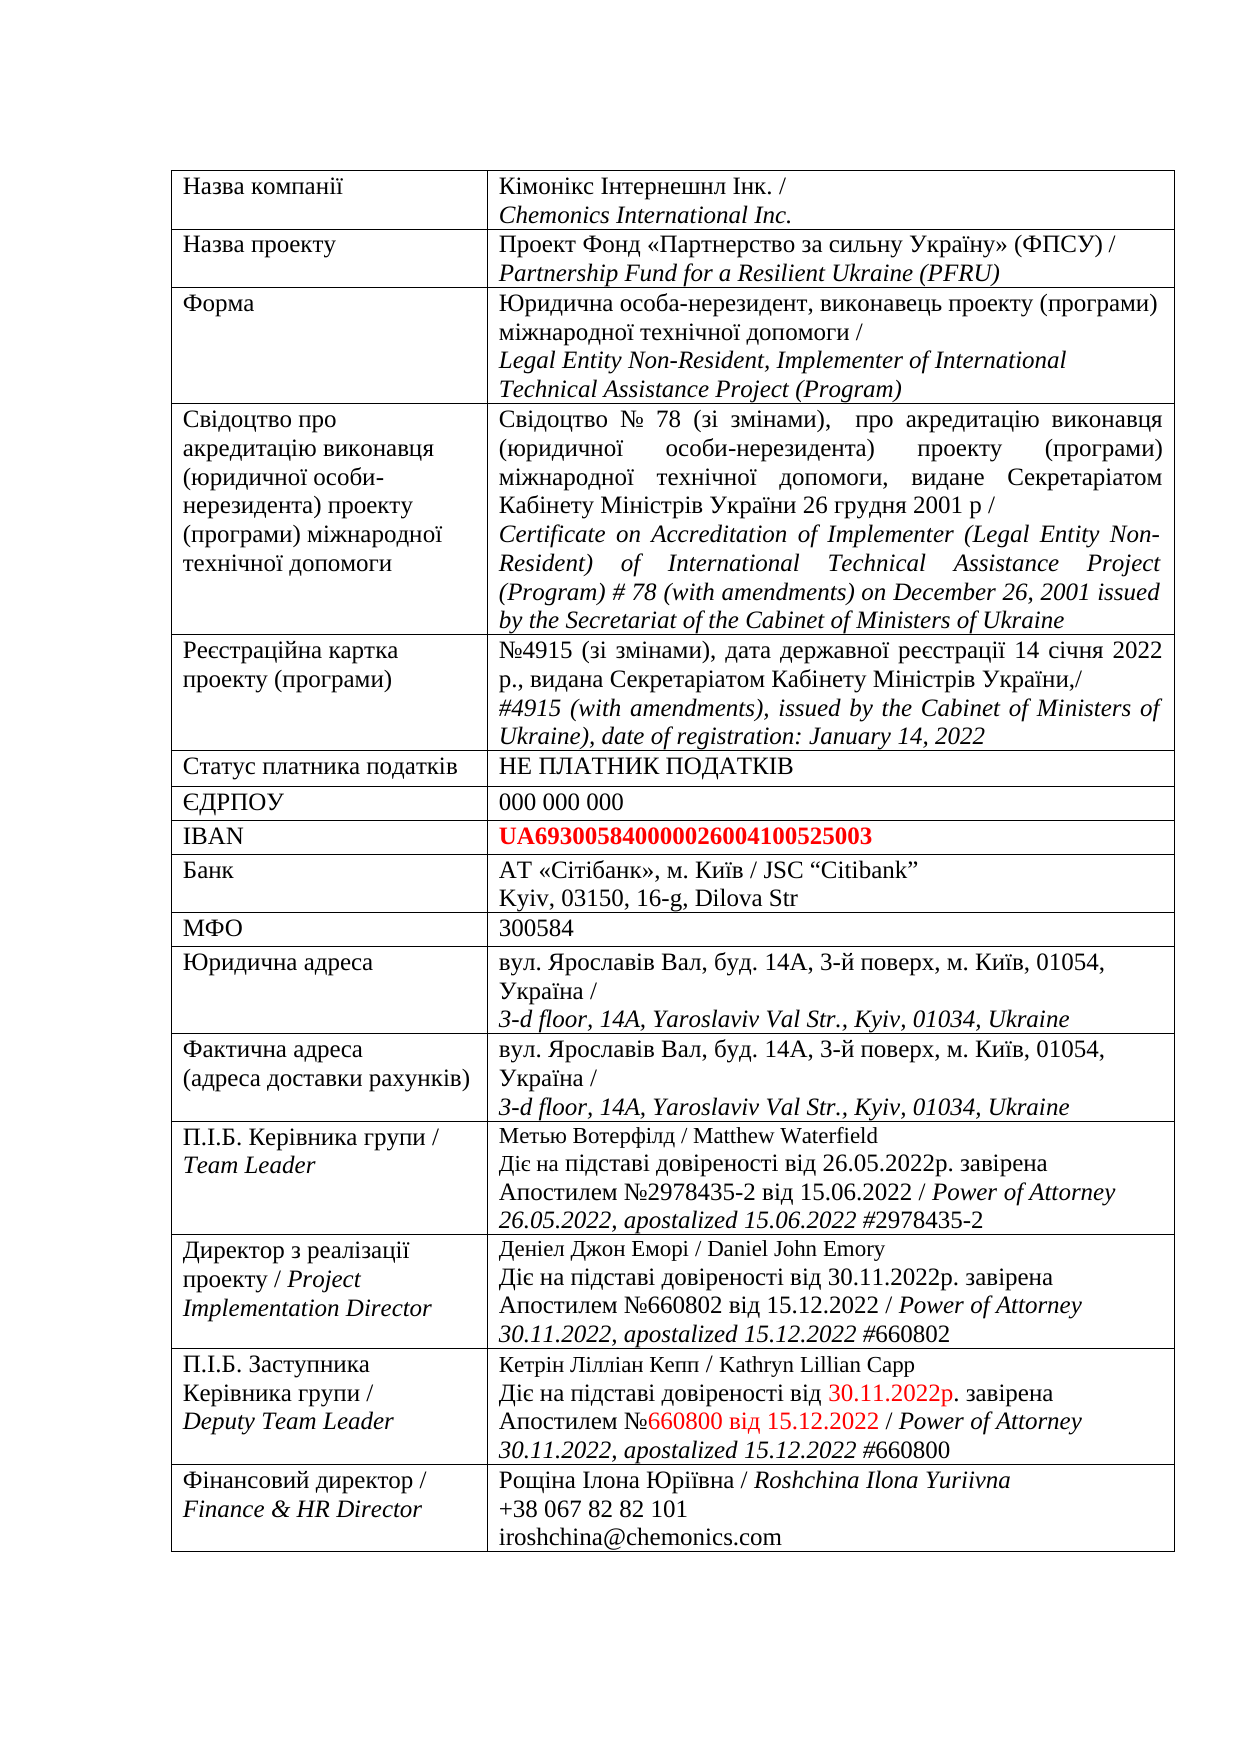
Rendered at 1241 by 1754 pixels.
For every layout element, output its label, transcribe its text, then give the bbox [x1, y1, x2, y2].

table_cell вул. Ярославів Вал, буд. 14А, 3-й поверх, м. Київ, 01054, Україна / 3-d floor, 14A, Yaroslaviv Val Str., Kyiv, 01034, Ukraine [488, 1034, 1174, 1121]
table_cell Фактична адреса (адреса доставки рахунків) [172, 1034, 487, 1121]
table_cell Директор з реалізації проекту / Project Implementation Director [172, 1235, 487, 1348]
table_cell Юридична адреса [172, 947, 487, 1033]
table_cell Юридична особа-нерезидент, виконавець проекту (програми) міжнародної технічної допомоги / Legal Entity Non-Resident, Implementer of International Technical Assistance Project (Program) [488, 288, 1174, 403]
table_header Назва компанії [172, 171, 487, 228]
table_cell АТ «Сітібанк», м. Київ / JSC “Сitibank” Kyiv, 03150, 16-g, Dilova Str [488, 855, 1174, 912]
table_cell Банк [172, 855, 487, 912]
table_cell Проект Фонд «Партнерство за сильну Україну» (ФПСУ) / Partnership Fund for a Resilient Ukraine (PFRU) [488, 230, 1174, 287]
table_cell П.І.Б. Керівника групи / Team Leader [172, 1122, 487, 1234]
table_cell IBAN [172, 821, 487, 854]
table_cell №4915 (зі змінами), дата державної реєстрації 14 січня 2022 р., видана Секретаріатом Кабінету Міністрів України,/ #4915 (with amendments), issued by the Cabinet of Ministers of Ukraine), date of registration: January 14, 2022 [488, 635, 1174, 750]
table_cell вул. Ярославів Вал, буд. 14А, 3-й поверх, м. Київ, 01054, Україна / 3-d floor, 14A, Yaroslaviv Val Str., Kyiv, 01034, Ukraine [488, 947, 1174, 1033]
table_cell Метью Вотерфілд / Matthew Waterfield Діє на підставі довіреності від 26.05.2022р. завірена Апостилем №2978435-2 від 15.06.2022 / Power of Attorney 26.05.2022, apostalized 15.06.2022 #2978435-2 [488, 1122, 1174, 1234]
table_cell НЕ ПЛАТНИК ПОДАТКІВ [488, 751, 1174, 786]
table_cell Свідоцтво № 78 (зі змінами), про акредитацію виконавця (юридичної особи-нерезидента) проекту (програми) міжнародної технічної допомоги, видане Секретаріатом Кабінету Міністрів України 26 грудня 2001 р / Certificate on Accreditation of Implementer (Legal Entity Non-Resident) of International Technical Assistance Project (Program) # 78 (with amendments) on December 26, 2001 issued by the Secretariat of the Cabinet of Ministers of Ukraine [488, 404, 1174, 634]
table_cell Рощіна Ілона Юріївна / Roshchina Ilona Yuriivna +38 067 82 82 101 iroshchina@chemonics.com [488, 1465, 1174, 1551]
table_cell 300584 [488, 913, 1174, 946]
table_cell МФО [172, 913, 487, 946]
table_cell ЄДРПОУ [172, 787, 487, 820]
table_cell Фінансовий директор / Finance & HR Director [172, 1465, 487, 1551]
table_cell П.І.Б. Заступника Керівника групи / Deputy Team Leader [172, 1349, 487, 1464]
table_header Кімонікс Інтернешнл Інк. / Chemonics International Inc. [488, 171, 1174, 228]
table_cell Деніел Джон Еморі / Daniel John Emory Діє на підставі довіреності від 30.11.2022р. завірена Апостилем №660802 від 15.12.2022 / Power of Attorney 30.11.2022, apostalized 15.12.2022 #660802 [488, 1235, 1174, 1348]
table_cell UA693005840000026004100525003 [488, 821, 1174, 854]
table_cell Форма [172, 288, 487, 403]
table_cell Назва проекту [172, 230, 487, 287]
table_cell Свідоцтво про акредитацію виконавця (юридичної особи-нерезидента) проекту (програми) міжнародної технічної допомоги [172, 404, 487, 634]
table_cell Статус платника податків [172, 751, 487, 786]
table_cell Реєстраційна картка проекту (програми) [172, 635, 487, 750]
table_cell 000 000 000 [488, 787, 1174, 820]
table_cell Кетрін Лілліан Кепп / Kathryn Lillian Capp Діє на підставі довіреності від 30.11.2022р. завірена Апостилем №660800 від 15.12.2022 / Power of Attorney 30.11.2022, apostalized 15.12.2022 #660800 [488, 1349, 1174, 1464]
